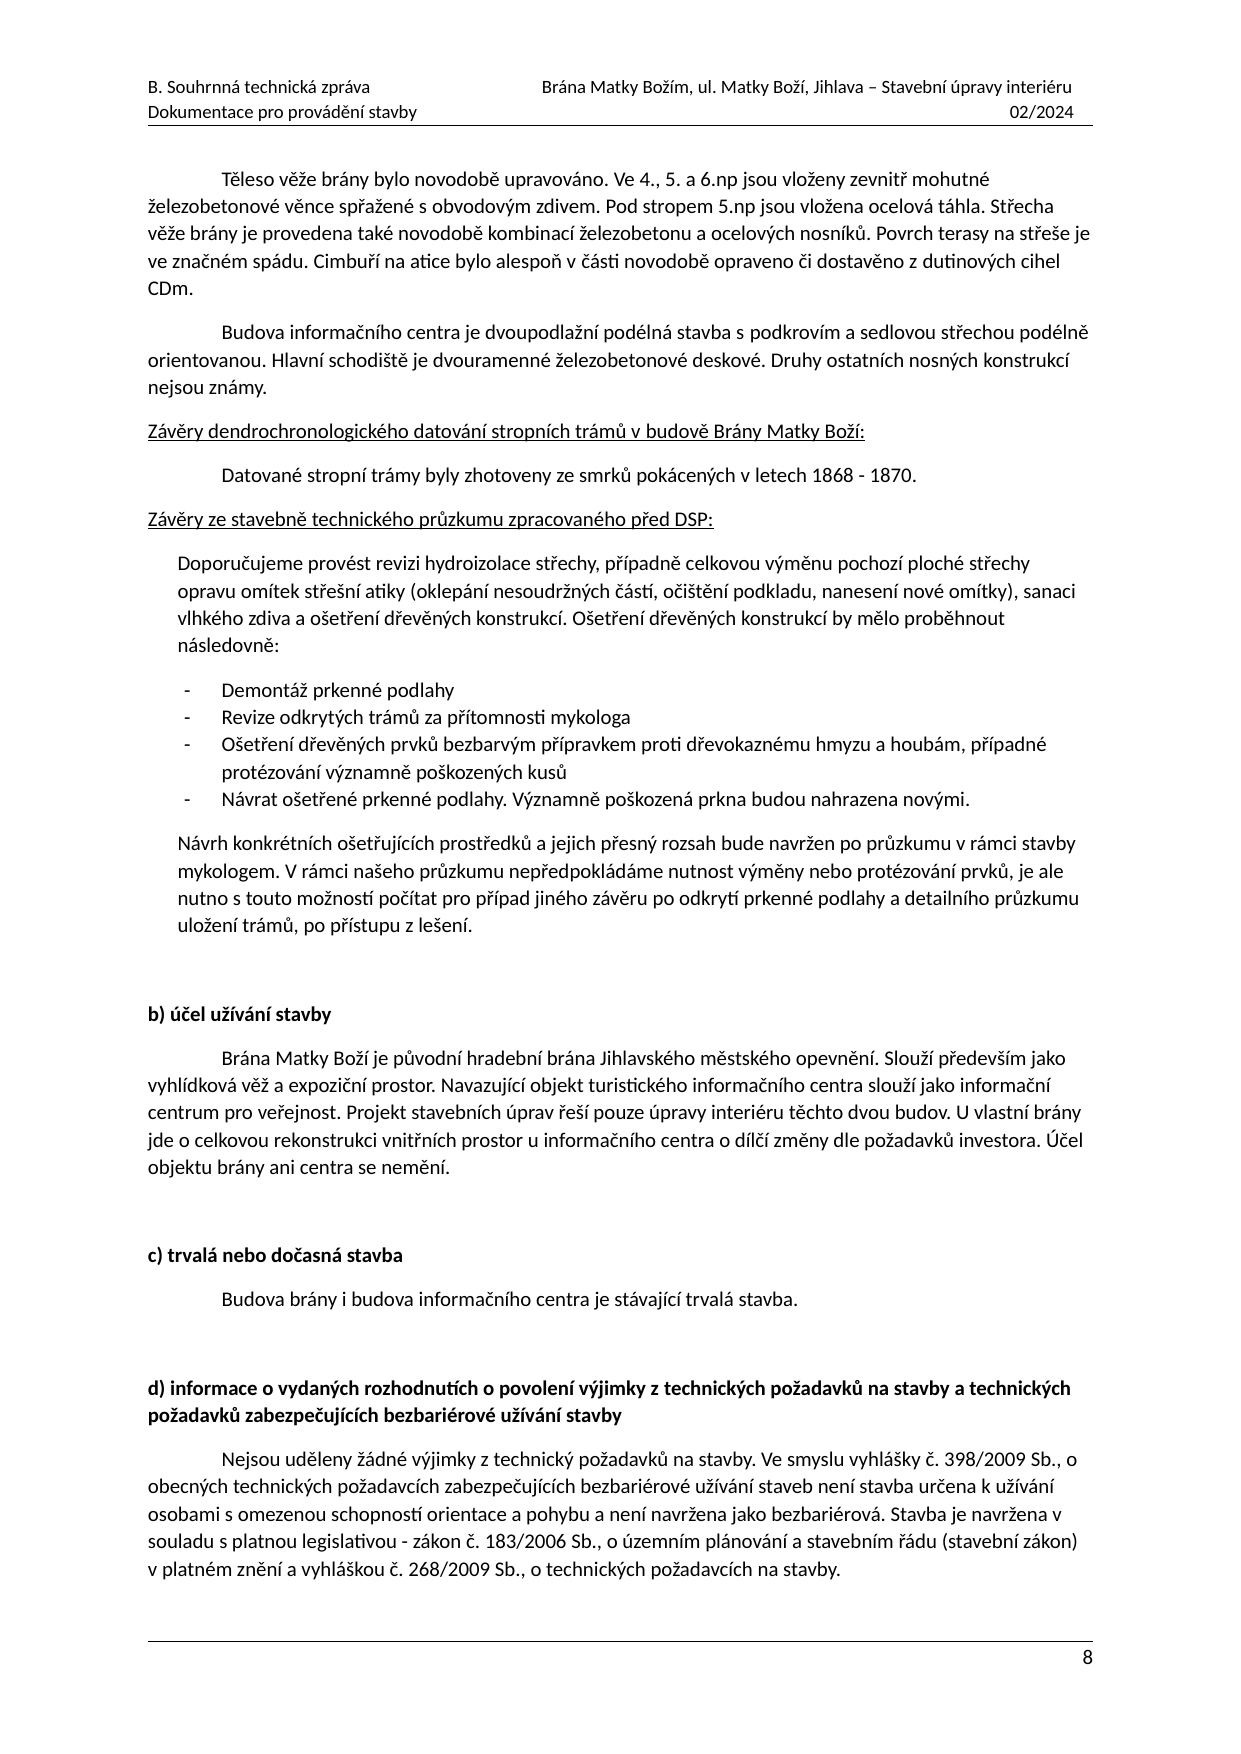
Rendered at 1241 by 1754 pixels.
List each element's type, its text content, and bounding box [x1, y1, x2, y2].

list Demontáž prkenné podlahy [184, 677, 1093, 702]
text Návrh konkrétních ošetřujících prostředků a jejich přesný rozsah bude navržen po průzkumu v rámci stavby mykologem. V rámci našeho průzkumu nepředpokládáme nutnost výměny nebo protézování prvků, je ale nutno s touto možností počítat pro případ jiného závěru po odkrytí prkenné podlahy a detailního průzkumu uložení trámů, po přístupu z lešení. [177, 830, 1093, 938]
list Revize odkrytých trámů za přítomnosti mykologa [184, 704, 1093, 729]
text Budova brány i budova informačního centra je stávající trvalá stavba. [148, 1287, 1093, 1312]
subtitle d) informace o vydaných rozhodnutích o povolení výjimky z technických požadavků na stavby a technických požadavků zabezpečujících bezbariérové užívání stavby [148, 1375, 1093, 1427]
text Závěry dendrochronologického datování stropních trámů v budově Brány Matky Boží: [148, 418, 1093, 444]
text Doporučujeme provést revizi hydroizolace střechy, případně celkovou výměnu pochozí ploché střechy opravu omítek střešní atiky (oklepání nesoudržných částí, očištění podkladu, nanesení nové omítky), sanaci vlhkého zdiva a ošetření dřevěných konstrukcí. Ošetření dřevěných konstrukcí by mělo proběhnout následovně: [177, 551, 1093, 658]
text Těleso věže brány bylo novodobě upravováno. Ve 4., 5. a 6.np jsou vloženy zevnitř mohutné železobetonové věnce spřažené s obvodovým zdivem. Pod stropem 5.np jsou vložena ocelová táhla. Střecha věže brány je provedena také novodobě kombinací železobetonu a ocelových nosníků. Povrch terasy na střeše je ve značném spádu. Cimbuří na atice bylo alespoň v části novodobě opraveno či dostavěno z dutinových cihel CDm. [148, 166, 1093, 301]
list Návrat ošetřené prkenné podlahy. Významně poškozená prkna budou nahrazena novými. [184, 786, 1093, 812]
subtitle b) účel užívání stavby [148, 1001, 1093, 1026]
text Datované stropní trámy byly zhotoveny ze smrků pokácených v letech 1868 - 1870. [148, 462, 1093, 488]
text Nejsou uděleny žádné výjimky z technický požadavků na stavby. Ve smyslu vyhlášky č. 398/2009 Sb., o obecných technických požadavcích zabezpečujících bezbariérové užívání staveb není stavba určena k užívání osobami s omezenou schopností orientace a pohybu a není navržena jako bezbariérová. Stavba je navržena v souladu s platnou legislativou - zákon č. 183/2006 Sb., o územním plánování a stavebním řádu (stavební zákon) v platném znění a vyhláškou č. 268/2009 Sb., o technických požadavcích na stavby. [148, 1446, 1093, 1581]
text Brána Matky Boží je původní hradební brána Jihlavského městského opevnění. Slouží především jako vyhlídková věž a expoziční prostor. Navazující objekt turistického informačního centra slouží jako informační centrum pro veřejnost. Projekt stavebních úprav řeší pouze úpravy interiéru těchto dvou budov. U vlastní brány jde o celkovou rekonstrukci vnitřních prostor u informačního centra o dílčí změny dle požadavků investora. Účel objektu brány ani centra se nemění. [148, 1045, 1093, 1180]
subtitle c) trvalá nebo dočasná stavba [148, 1242, 1093, 1268]
text Budova informačního centra je dvoupodlažní podélná stavba s podkrovím a sedlovou střechou podélně orientovanou. Hlavní schodiště je dvouramenné železobetonové deskové. Druhy ostatních nosných konstrukcí nejsou známy. [148, 319, 1093, 400]
text Závěry ze stavebně technického průzkumu zpracovaného před DSP: [148, 506, 1093, 532]
list Ošetření dřevěných prvků bezbarvým přípravkem proti dřevokaznému hmyzu a houbám, případné protézování významně poškozených kusů [184, 732, 1093, 784]
